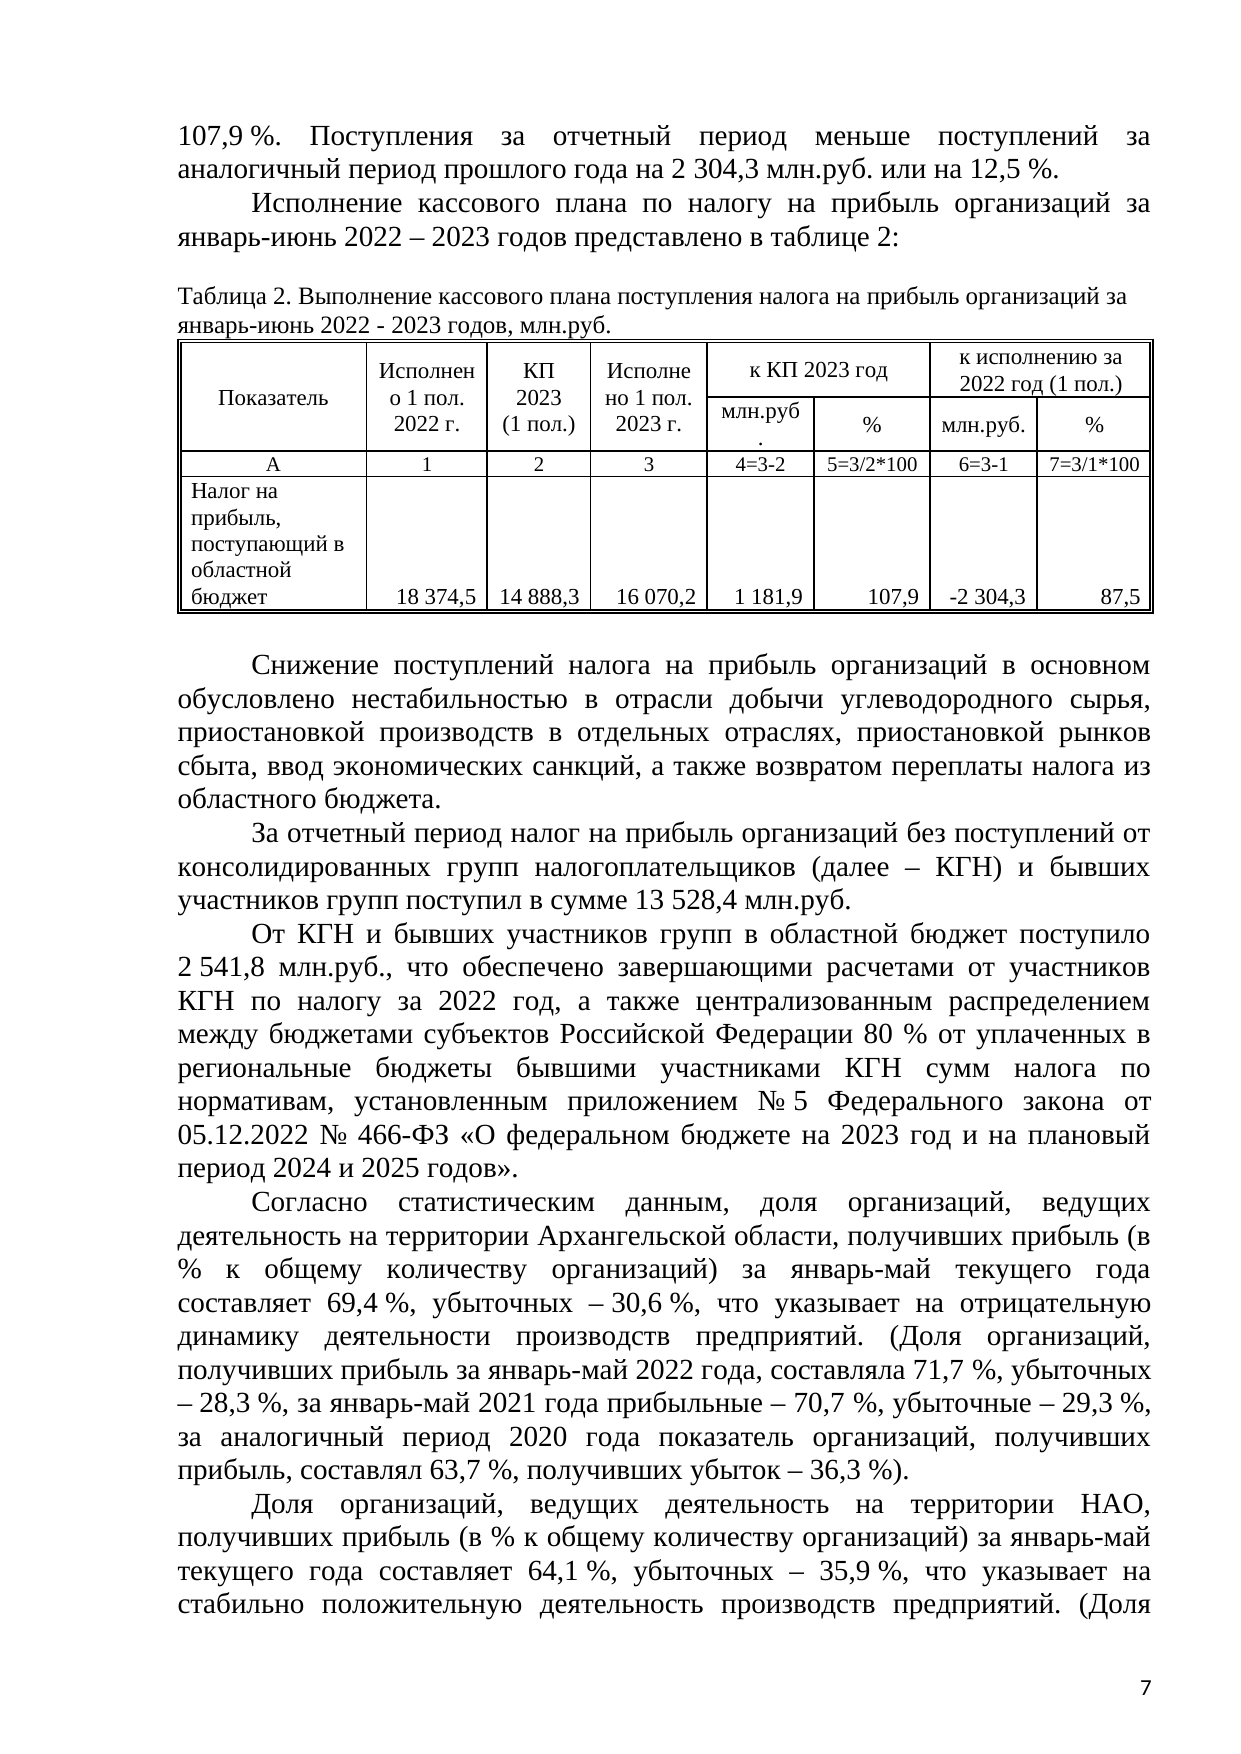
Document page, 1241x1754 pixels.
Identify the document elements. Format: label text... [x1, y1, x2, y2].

text От КГН и бывших участников групп в областной бюджет поступило 2 541,8 млн.руб., что обеспечено завершающими расчетами от участников КГН по налогу за 2022 год, а также централизованным распределением между бюджетами субъектов Российской Федерации 80 % от уплаченных в региональные бюджеты бывшими участниками КГН сумм налога по нормативам, установленным приложением № 5 Федерального закона от 05.12.2022 № 466-ФЗ «О федеральном бюджете на 2023 год и на плановый период 2024 и 2025 годов». [177, 916, 1152, 1184]
table_cell 4=3-2 [708, 452, 813, 476]
text Снижение поступлений налога на прибыль организаций в основном обусловлено нестабильностью в отрасли добычи углеводородного сырья, приостановкой производств в отдельных отраслях, приостановкой рынков сбыта, ввод экономических санкций, а также возвратом переплаты налога из областного бюджета. [177, 647, 1152, 815]
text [177, 118, 1152, 185]
table_cell 6=3-1 [931, 452, 1036, 476]
table_header Показатель [182, 343, 366, 450]
table_cell 3 [591, 452, 706, 476]
table_cell млн.руб. [708, 398, 813, 450]
table_cell 107,9 [815, 477, 929, 609]
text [177, 1486, 1152, 1620]
text Таблица 2. Выполнение кассового плана поступления налога на прибыль организаций за январь-июнь 2022 - 2023 годов, млн.руб. [177, 281, 1152, 338]
table_cell 7=3/1*100 [1038, 452, 1149, 476]
table_header к КП 2023 год [708, 343, 929, 396]
table_header к исполнению за 2022 год (1 пол.) [931, 343, 1149, 396]
table_cell 5=3/2*100 [815, 452, 929, 476]
table_cell % [1038, 398, 1149, 450]
table_cell % [815, 398, 929, 450]
text Согласно статистическим данным, доля организаций, ведущих деятельность на территории Архангельской области, получивших прибыль (в % к общему количеству организаций) за январь-май текущего года составляет 69,4 %, убыточных – 30,6 %, что указывает на отрицательную динамику деятельности производств предприятий. (Доля организаций, получивших прибыль за январь-май 2022 года, составляла 71,7 %, убыточных – 28,3 %, за январь-май 2021 года прибыльные – 70,7 %, убыточные – 29,3 %, за аналогичный период 2020 года показатель организаций, получивших прибыль, составлял 63,7 %, получивших убыток – 36,3 %). [177, 1184, 1152, 1486]
table_header Исполнено 1 пол. 2022 г. [367, 343, 486, 450]
table_cell 14 888,3 [488, 477, 590, 609]
table_cell Налог на прибыль, поступающий в областной бюджет [182, 477, 366, 609]
table_cell 87,5 [1038, 477, 1149, 609]
table_cell млн.руб. [931, 398, 1036, 450]
table_header КП 2023 (1 пол.) [488, 343, 590, 450]
table_cell 1 181,9 [708, 477, 813, 609]
table_cell 1 [367, 452, 486, 476]
table_cell 16 070,2 [591, 477, 706, 609]
table_cell 2 [488, 452, 590, 476]
text Исполнение кассового плана по налогу на прибыль организаций за январь-июнь 2022 – 2023 годов представлено в таблице 2: [177, 185, 1152, 252]
table_cell -2 304,3 [931, 477, 1036, 609]
text За отчетный период налог на прибыль организаций без поступлений от консолидированных групп налогоплательщиков (далее – КГН) и бывших участников групп поступил в сумме 13 528,4 млн.руб. [177, 815, 1152, 916]
table_header Исполнено 1 пол. 2023 г. [591, 343, 706, 450]
table_cell 18 374,5 [367, 477, 486, 609]
table_cell А [182, 452, 366, 476]
